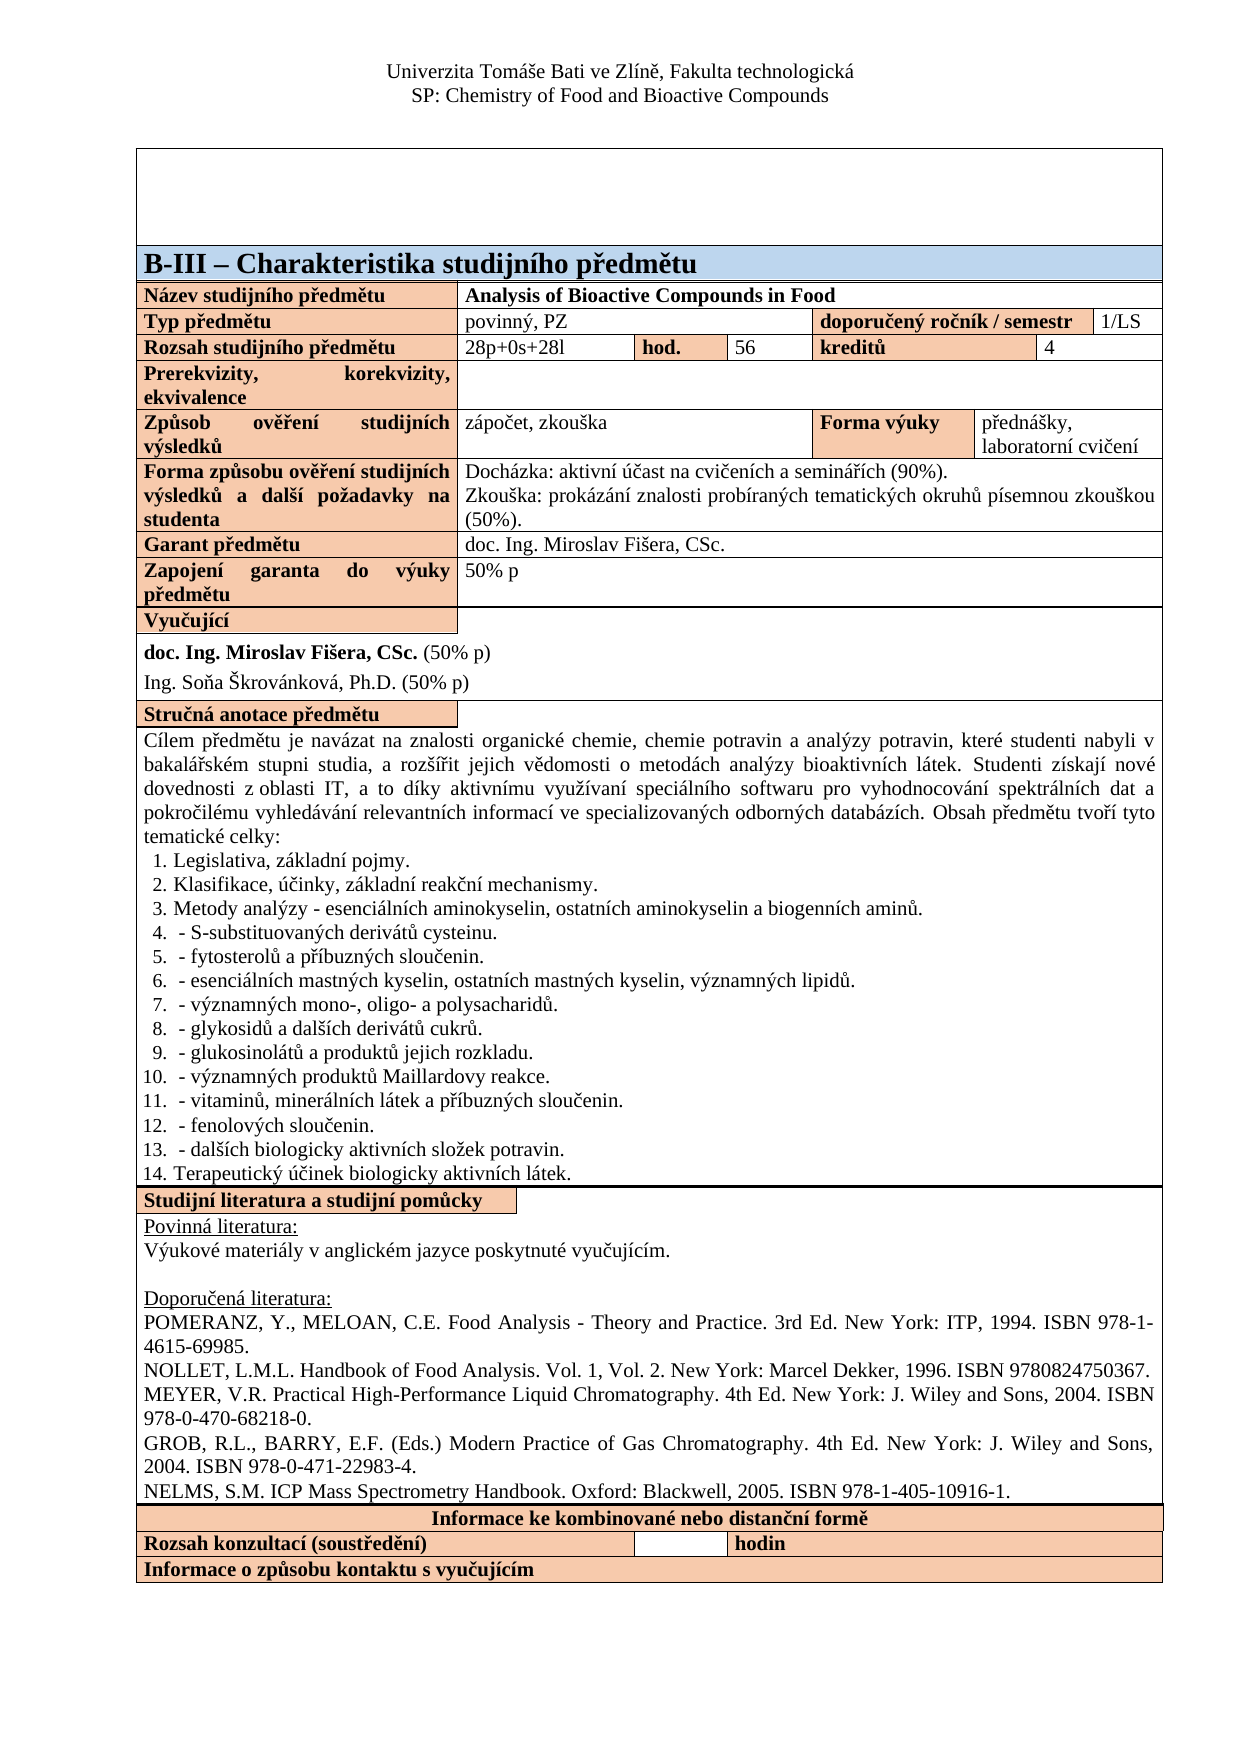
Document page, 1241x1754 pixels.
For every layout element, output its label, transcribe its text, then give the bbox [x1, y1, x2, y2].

table_cell 4 [1037, 335, 1162, 360]
table_cell [517, 1188, 1162, 1213]
table_cell Informace ke kombinované nebo distanční formě [137, 1506, 1163, 1531]
table_cell Rozsah studijního předmětu [137, 335, 457, 360]
table_cell Studijní literatura a studijní pomůcky [137, 1188, 516, 1213]
table_cell [458, 361, 1162, 409]
table_cell Typ předmětu [137, 309, 457, 334]
table_cell povinný, PZ [458, 309, 812, 334]
table_cell přednášky, laboratorní cvičení [975, 410, 1162, 458]
table_cell doc. Ing. Miroslav Fišera, CSc. (50% p) Ing. Soňa Škrovánková, Ph.D. (50% p) [137, 633, 1162, 700]
table_cell hod. [635, 335, 727, 360]
table_cell Docházka: aktivní účast na cvičeních a seminářích (90%). Zkouška: prokázání znalosti probíraných tematických okruhů písemnou zkouškou (50%). [458, 459, 1162, 531]
table_cell [137, 149, 1162, 245]
table_cell Stručná anotace předmětu [137, 701, 457, 726]
table_cell Název studijního předmětu [137, 283, 457, 308]
table_cell 28p+0s+28l [458, 335, 634, 360]
table_cell Vyučující [137, 608, 457, 632]
table_cell Zapojení garanta do výuky předmětu [137, 558, 457, 606]
table_cell kreditů [813, 335, 1036, 360]
table_cell Forma způsobu ověření studijních výsledků a další požadavky na studenta [137, 459, 457, 531]
table_cell Forma výuky [813, 410, 974, 458]
table_cell 56 [728, 335, 812, 360]
table_cell hodin [728, 1532, 1162, 1556]
table_cell [458, 701, 1162, 726]
table_cell doporučený ročník / semestr [813, 309, 1093, 334]
table_cell [635, 1532, 727, 1556]
table_cell 50% p [458, 558, 1162, 606]
table_cell Cílem předmětu je navázat na znalosti organické chemie, chemie potravin a analýzy potravin, které studenti nabyli v bakalářském stupni studia, a rozšířit jejich vědomosti o metodách analýzy bioaktivních látek. Studenti získají nové dovednosti z oblasti IT, a to díky aktivnímu využívaní speciálního softwaru pro vyhodnocování spektrálních dat a pokročilému vyhledávání relevantních informací ve specializovaných odborných databázích. Obsah předmětu tvoří tyto tematické celky: Legislativa, základní pojmy. Klasifikace, účinky, základní reakční mechanismy. Metody analýzy - esenciálních aminokyselin, ostatních aminokyselin a biogenních aminů. - S-substituovaných derivátů cysteinu. - fytosterolů a příbuzných sloučenin. - esenciálních mastných kyselin, ostatních mastných kyselin, významných lipidů. - významných mono-, oligo- a polysacharidů. - glykosidů a dalších derivátů cukrů. - glukosinolátů a produktů jejich rozkladu. - významných produktů Maillardovy reakce. - vitaminů, minerálních látek a příbuzných sloučenin. - fenolových sloučenin. - dalších biologicky aktivních složek potravin. Terapeutický účinek biologicky aktivních látek. [137, 726, 1162, 1185]
table_cell [458, 608, 1162, 632]
table_cell 1/LS [1094, 309, 1162, 334]
table_cell Povinná literatura: Výukové materiály v anglickém jazyce poskytnuté vyučujícím. Doporučená literatura: POMERANZ, Y., MELOAN, C.E. Food Analysis - Theory and Practice. 3rd Ed. New York: ITP, 1994. ISBN 978-1-4615-69985. NOLLET, L.M.L. Handbook of Food Analysis. Vol. 1, Vol. 2. New York: Marcel Dekker, 1996. ISBN 9780824750367. MEYER, V.R. Practical High-Performance Liquid Chromatography. 4th Ed. New York: J. Wiley and Sons, 2004. ISBN 978-0-470-68218-0. GROB, R.L., BARRY, E.F. (Eds.) Modern Practice of Gas Chromatography. 4th Ed. New York: J. Wiley and Sons, 2004. ISBN 978-0-471-22983-4. NELMS, S.M. ICP Mass Spectrometry Handbook. Oxford: Blackwell, 2005. ISBN 978-1-405-10916-1. [137, 1213, 1162, 1503]
table_cell Informace o způsobu kontaktu s vyučujícím [137, 1557, 1162, 1582]
table_cell B-III – Charakteristika studijního předmětu [137, 246, 1162, 279]
table_cell Analysis of Bioactive Compounds in Food [458, 283, 1162, 308]
table_cell Prerekvizity, korekvizity, ekvivalence [137, 361, 457, 409]
table_cell Způsob ověření studijních výsledků [137, 410, 457, 458]
table_cell Rozsah konzultací (soustředění) [137, 1532, 634, 1556]
table_cell doc. Ing. Miroslav Fišera, CSc. [458, 532, 1162, 557]
table_cell zápočet, zkouška [458, 410, 812, 458]
table_cell Garant předmětu [137, 532, 457, 557]
